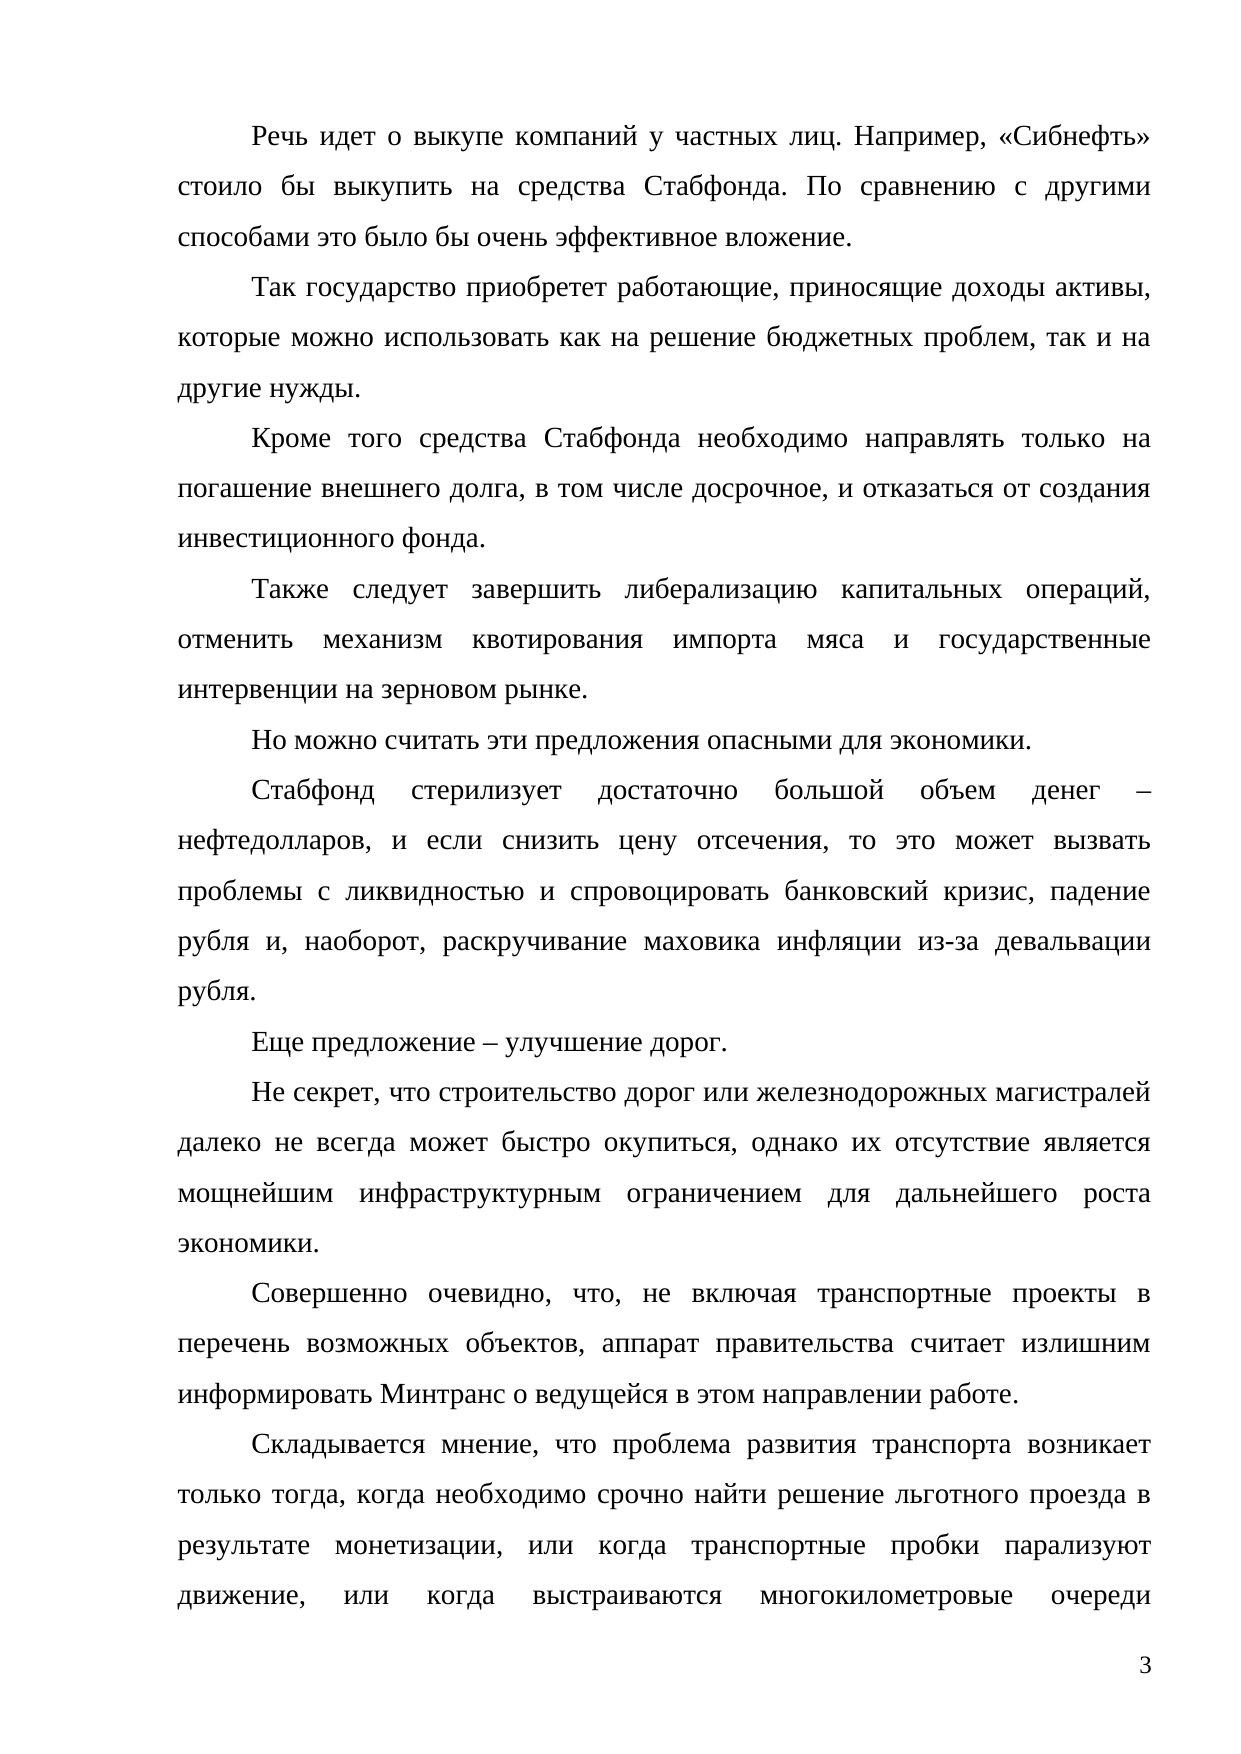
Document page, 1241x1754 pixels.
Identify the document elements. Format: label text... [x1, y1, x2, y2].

text Речь идет о выкупе компаний у частных лиц. Например, «Сибнефть» стоило бы выкупить на средства Стабфонда. По сравнению с другими способами это было бы очень эффективное вложение. [177, 118, 1152, 252]
text Совершенно очевидно, что, не включая транспортные проекты в перечень возможных объектов, аппарат правительства считает излишним информировать Минтранс о ведущейся в этом направлении работе. [177, 1275, 1152, 1409]
text Но можно считать эти предложения опасными для экономики. [177, 722, 1152, 755]
text Стабфонд стерилизует достаточно большой объем денег – нефтедолларов, и если снизить цену отсечения, то это может вызвать проблемы с ликвидностью и спровоцировать банковский кризис, падение рубля и, наоборот, раскручивание маховика инфляции из-за девальвации рубля. [177, 772, 1152, 1007]
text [177, 1426, 1152, 1611]
text Кроме того средства Стабфонда необходимо направлять только на погашение внешнего долга, в том числе досрочное, и отказаться от создания инвестиционного фонда. [177, 420, 1152, 554]
text Еще предложение – улучшение дорог. [177, 1024, 1152, 1057]
text Также следует завершить либерализацию капитальных операций, отменить механизм квотирования импорта мяса и государственные интервенции на зерновом рынке. [177, 571, 1152, 705]
text Не секрет, что строительство дорог или железнодорожных магистралей далеко не всегда может быстро окупиться, однако их отсутствие является мощнейшим инфраструктурным ограничением для дальнейшего роста экономики. [177, 1074, 1152, 1258]
text Так государство приобретет работающие, приносящие доходы активы, которые можно использовать как на решение бюджетных проблем, так и на другие нужды. [177, 269, 1152, 403]
